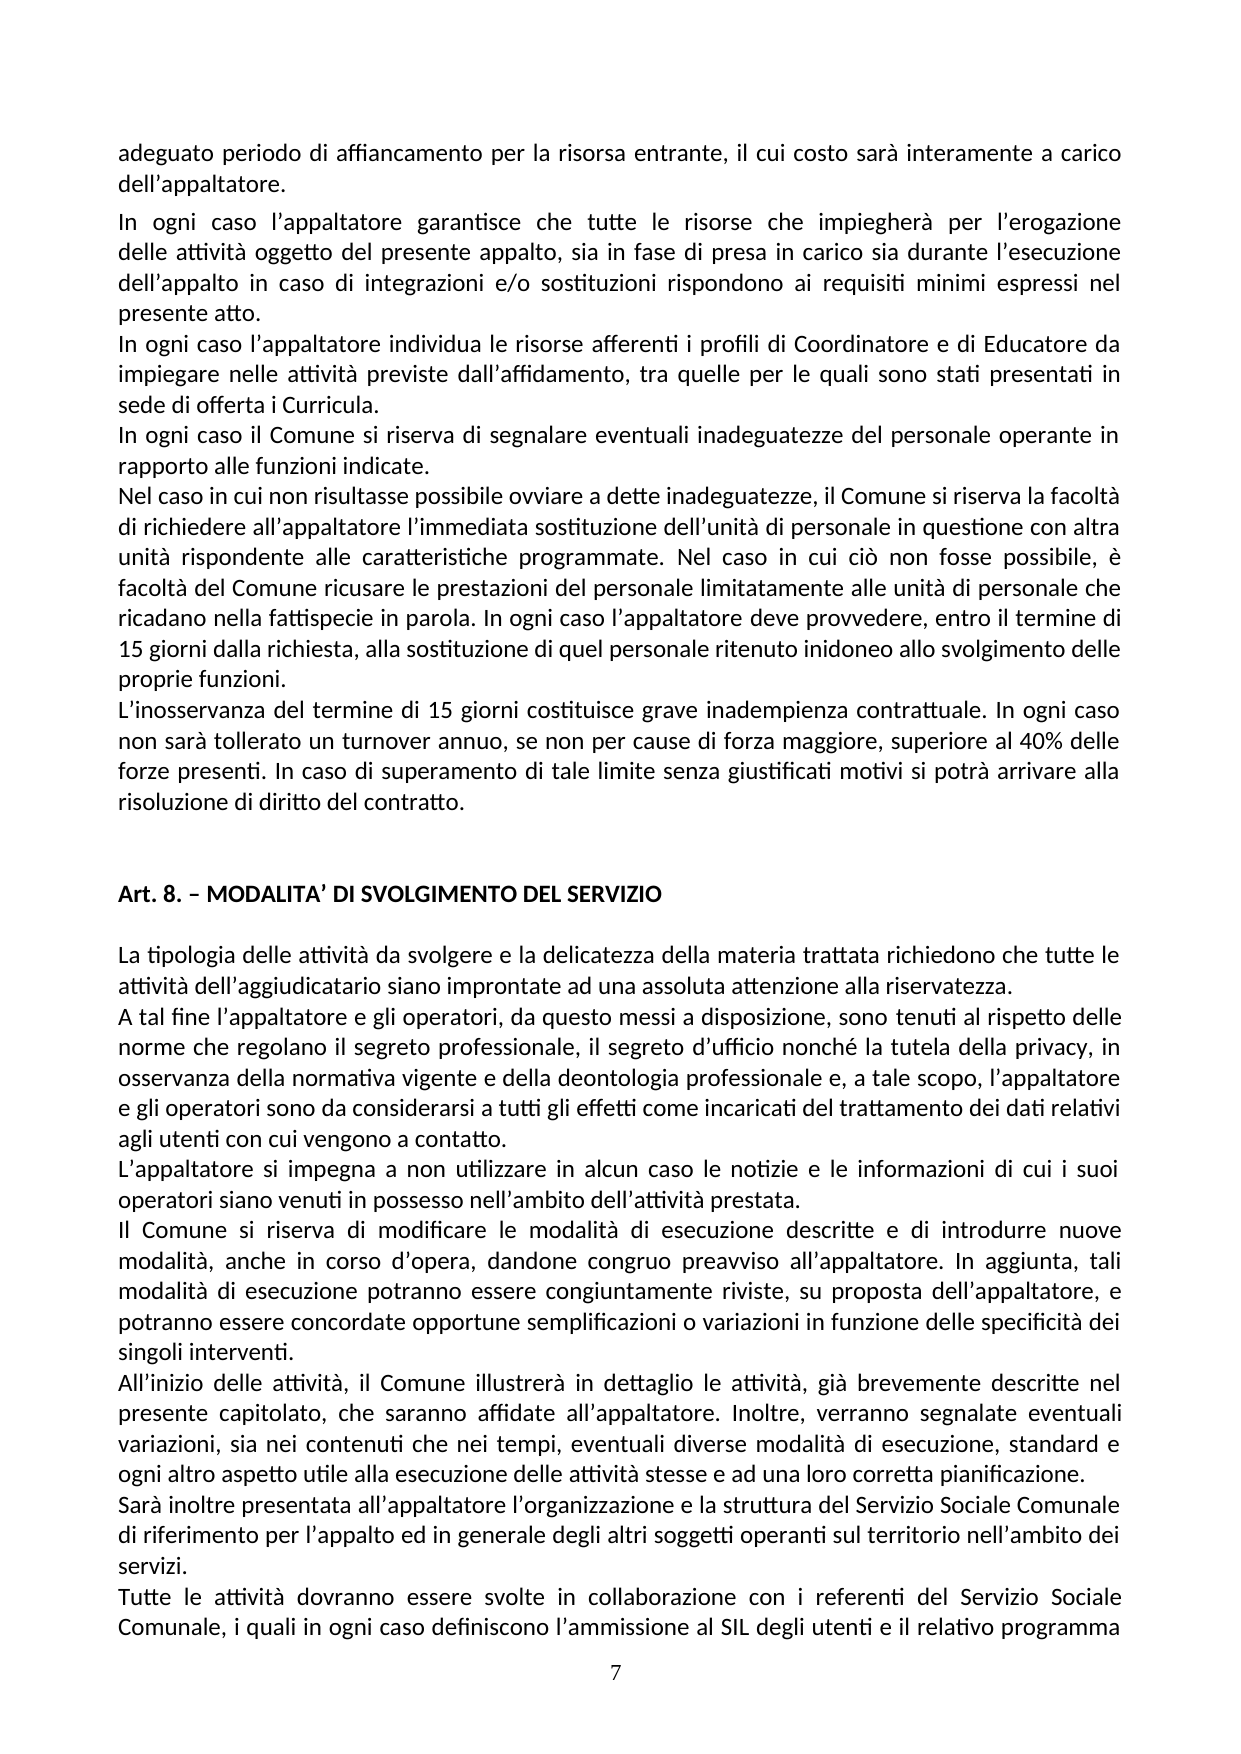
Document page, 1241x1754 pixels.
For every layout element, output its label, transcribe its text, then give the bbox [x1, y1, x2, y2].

text La tipologia delle attività da svolgere e la delicatezza della materia trattata richiedono che tutte le attività dell’aggiudicatario siano improntate ad una assoluta attenzione alla riservatezza. [118, 939, 1121, 1001]
text Sarà inoltre presentata all’appaltatore l’organizzazione e la struttura del Servizio Sociale Comunale di riferimento per l’appalto ed in generale degli altri soggetti operanti sul territorio nell’ambito dei servizi. [118, 1489, 1122, 1581]
text In ogni caso l’appaltatore individua le risorse afferenti i profili di Coordinatore e di Educatore da impiegare nelle attività previste dall’affidamento, tra quelle per le quali sono stati presentati in sede di offerta i Curricula. [118, 328, 1122, 419]
text L’inosservanza del termine di 15 giorni costituisce grave inadempienza contrattuale. In ogni caso non sarà tollerato un turnover annuo, se non per cause di forza maggiore, superiore al 40% delle forze presenti. In caso di superamento di tale limite senza giustificati motivi si potrà arrivare alla risoluzione di diritto del contratto. [118, 694, 1122, 816]
text Il Comune si riserva di modificare le modalità di esecuzione descritte e di introdurre nuove modalità, anche in corso d’opera, dandone congruo preavviso all’appaltatore. In aggiunta, tali modalità di esecuzione potranno essere congiuntamente riviste, su proposta dell’appaltatore, e potranno essere concordate opportune semplificazioni o variazioni in funzione delle specificità dei singoli interventi. [118, 1214, 1122, 1367]
text L’appaltatore si impegna a non utilizzare in alcun caso le notizie e le informazioni di cui i suoi operatori siano venuti in possesso nell’ambito dell’attività prestata. [118, 1153, 1122, 1214]
text Nel caso in cui non risultasse possibile ovviare a dette inadeguatezze, il Comune si riserva la facoltà di richiedere all’appaltatore l’immediata sostituzione dell’unità di personale in questione con altra unità rispondente alle caratteristiche programmate. Nel caso in cui ciò non fosse possibile, è facoltà del Comune ricusare le prestazioni del personale limitatamente alle unità di personale che ricadano nella fattispecie in parola. In ogni caso l’appaltatore deve provvedere, entro il termine di 15 giorni dalla richiesta, alla sostituzione di quel personale ritenuto inidoneo allo svolgimento delle proprie funzioni. [118, 481, 1122, 694]
text In ogni caso il Comune si riserva di segnalare eventuali inadeguatezze del personale operante in rapporto alle funzioni indicate. [118, 419, 1121, 481]
text All’inizio delle attività, il Comune illustrerà in dettaglio le attività, già brevemente descritte nel presente capitolato, che saranno affidate all’appaltatore. Inoltre, verranno segnalate eventuali variazioni, sia nei contenuti che nei tempi, eventuali diverse modalità di esecuzione, standard e ogni altro aspetto utile alla esecuzione delle attività stesse e ad una loro corretta pianificazione. [118, 1367, 1122, 1489]
text In ogni caso l’appaltatore garantisce che tutte le risorse che impiegherà per l’erogazione delle attività oggetto del presente appalto, sia in fase di presa in carico sia durante l’esecuzione dell’appalto in caso di integrazioni e/o sostituzioni rispondono ai requisiti minimi espressi nel presente atto. [118, 206, 1122, 328]
text A tal fine l’appaltatore e gli operatori, da questo messi a disposizione, sono tenuti al rispetto delle norme che regolano il segreto professionale, il segreto d’ufficio nonché la tutela della privacy, in osservanza della normativa vigente e della deontologia professionale e, a tale scopo, l’appaltatore e gli operatori sono da considerarsi a tutti gli effetti come incaricati del trattamento dei dati relativi agli utenti con cui vengono a contatto. [118, 1001, 1122, 1153]
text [118, 137, 1122, 198]
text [118, 1581, 1122, 1642]
subtitle Art. 8. – MODALITA’ DI SVOLGIMENTO DEL SERVIZIO [118, 878, 1142, 908]
